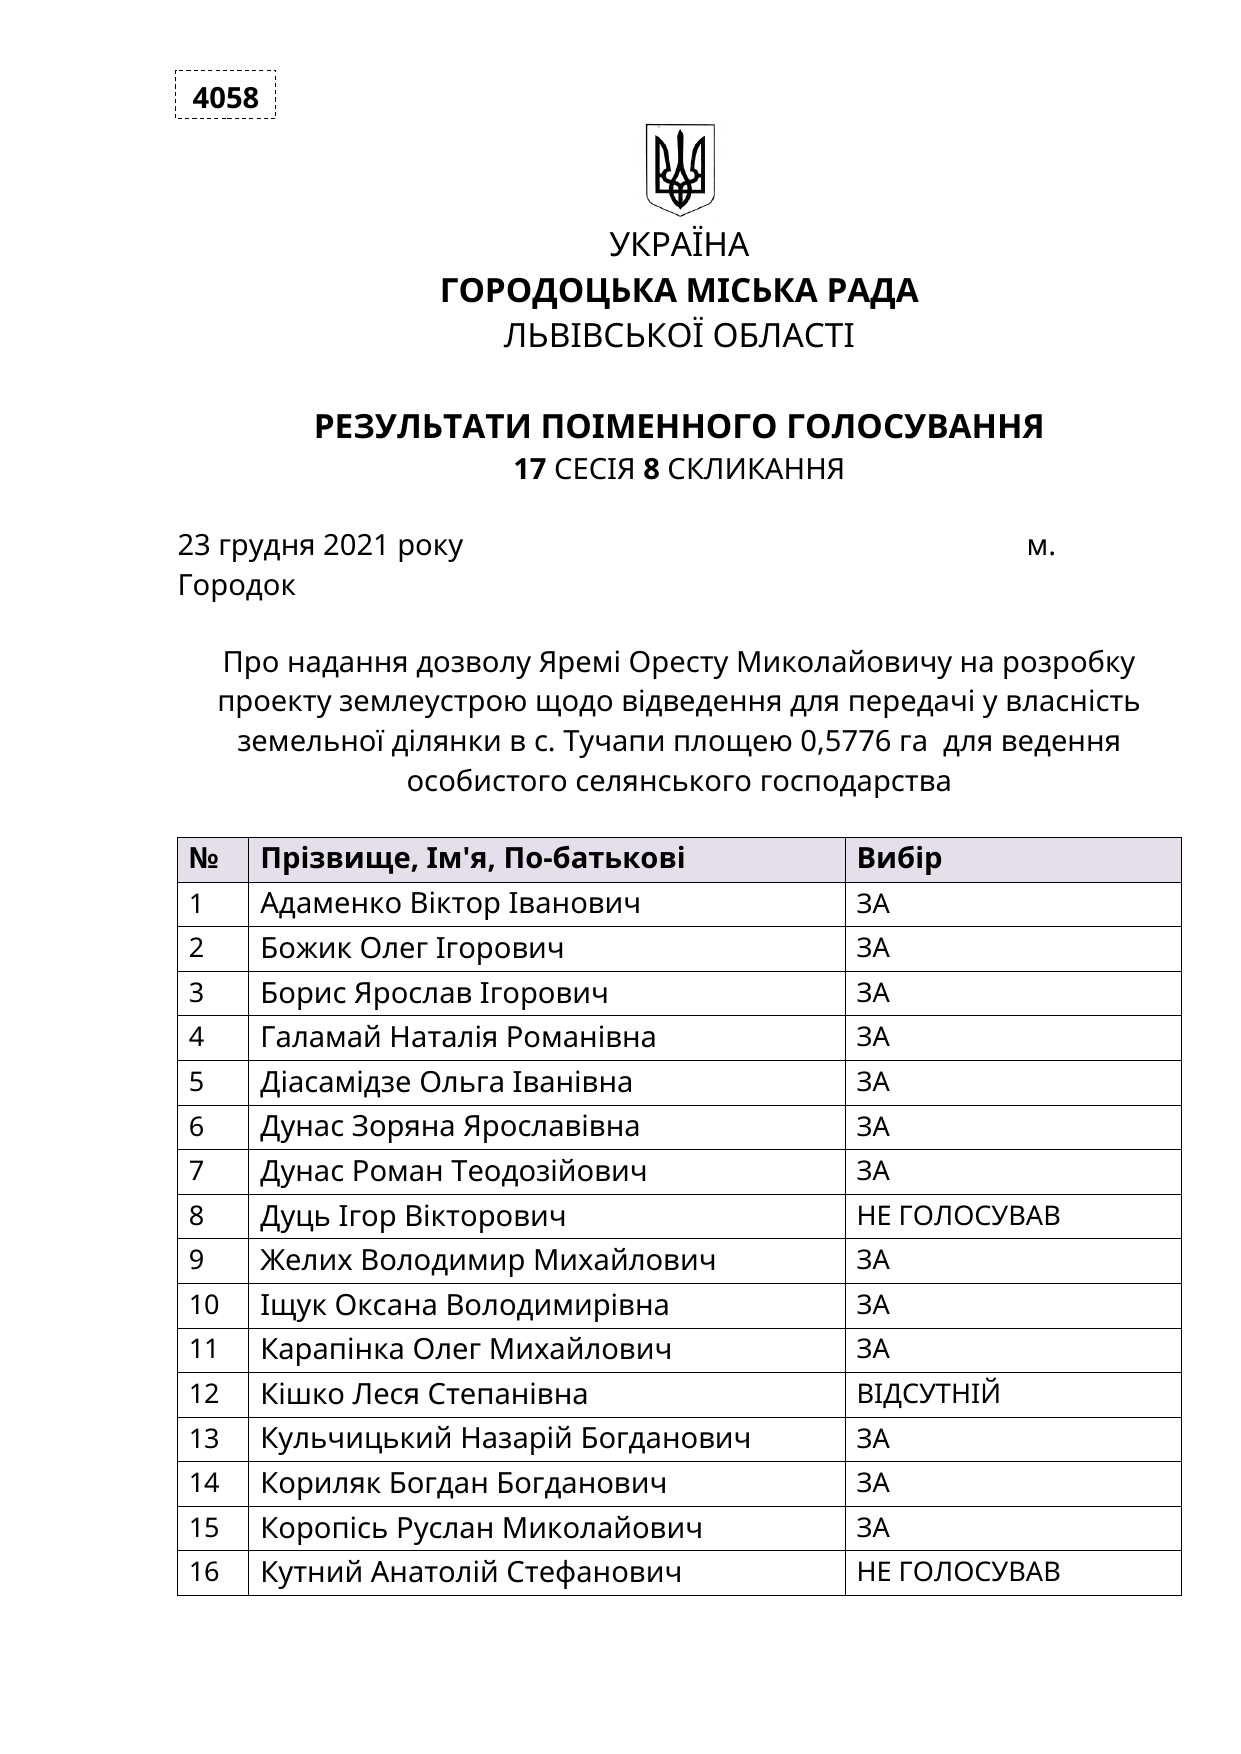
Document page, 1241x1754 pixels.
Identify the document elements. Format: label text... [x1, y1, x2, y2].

table_cell 11 [178, 1329, 248, 1372]
table_cell Адаменко Віктор Іванович [249, 883, 845, 926]
table_cell Дуць Ігор Вікторович [249, 1195, 845, 1238]
table_cell ЗА [846, 1016, 1181, 1060]
table_cell Борис Ярослав Ігорович [249, 972, 845, 1015]
table_cell 5 [178, 1061, 248, 1104]
table_cell ЗА [846, 1507, 1181, 1550]
table_cell ЗА [846, 1284, 1181, 1327]
table_cell ЗА [846, 1418, 1181, 1461]
table_cell 10 [178, 1284, 248, 1327]
table_cell 16 [178, 1551, 248, 1595]
table_cell НЕ ГОЛОСУВАВ [846, 1195, 1181, 1238]
table_cell ЗА [846, 1106, 1181, 1149]
text Про надання дозволу Яремі Оресту Миколайовичу на розробку проекту землеустрою щодо відведення для передачі у власність земельної ділянки в с. Тучапи площею 0,5776 га для ведення особистого селянського господарства [177, 641, 1181, 800]
table_cell Кутний Анатолій Стефанович [249, 1551, 845, 1595]
table_cell 2 [178, 927, 248, 971]
table_cell Галамай Наталія Романівна [249, 1016, 845, 1060]
table_header Вибір [846, 838, 1181, 882]
table_cell 7 [178, 1150, 248, 1194]
table_cell 4 [178, 1016, 248, 1060]
table_cell Кішко Леся Степанівна [249, 1373, 845, 1417]
table_header № [178, 838, 248, 882]
table_cell ВІДСУТНІЙ [846, 1373, 1181, 1417]
text 23 грудня 2021 року м. Городок [177, 525, 1181, 604]
table_cell ЗА [846, 1329, 1181, 1372]
table_cell Божик Олег Ігорович [249, 927, 845, 971]
table_header Прізвище, Ім'я, По-батькові [249, 838, 845, 882]
table_cell Кориляк Богдан Богданович [249, 1462, 845, 1506]
text 17 СЕСІЯ 8 СКЛИКАННЯ [177, 448, 1181, 488]
table_cell 13 [178, 1418, 248, 1461]
table_cell 3 [178, 972, 248, 1015]
picture [633, 118, 726, 221]
table_cell Дунас Зоряна Ярославівна [249, 1106, 845, 1149]
table_cell 14 [178, 1462, 248, 1506]
table_cell 15 [178, 1507, 248, 1550]
table_cell ЗА [846, 883, 1181, 926]
table_cell Дунас Роман Теодозійович [249, 1150, 845, 1194]
table_cell Карапінка Олег Михайлович [249, 1329, 845, 1372]
table_cell Іщук Оксана Володимирівна [249, 1284, 845, 1327]
table_cell 8 [178, 1195, 248, 1238]
table_cell 12 [178, 1373, 248, 1417]
table_cell Желих Володимир Михайлович [249, 1239, 845, 1283]
table_cell 9 [178, 1239, 248, 1283]
text ГОРОДОЦЬКА МІСЬКА РАДА [177, 266, 1181, 312]
table_cell Діасамідзе Ольга Іванівна [249, 1061, 845, 1104]
table_cell ЗА [846, 1239, 1181, 1283]
table_cell НЕ ГОЛОСУВАВ [846, 1551, 1181, 1595]
table_cell ЗА [846, 1462, 1181, 1506]
table_cell Коропісь Руслан Миколайович [249, 1507, 845, 1550]
text УКРАЇНА [177, 221, 1181, 266]
table_cell ЗА [846, 927, 1181, 971]
text ЛЬВІВСЬКОЇ ОБЛАСТІ [177, 312, 1181, 357]
table_cell 6 [178, 1106, 248, 1149]
table_cell ЗА [846, 1150, 1181, 1194]
table_cell ЗА [846, 972, 1181, 1015]
table_cell Кульчицький Назарій Богданович [249, 1418, 845, 1461]
table_cell ЗА [846, 1061, 1181, 1104]
text РЕЗУЛЬТАТИ ПОІМЕННОГО ГОЛОСУВАННЯ [177, 403, 1181, 448]
table_cell 1 [178, 883, 248, 926]
